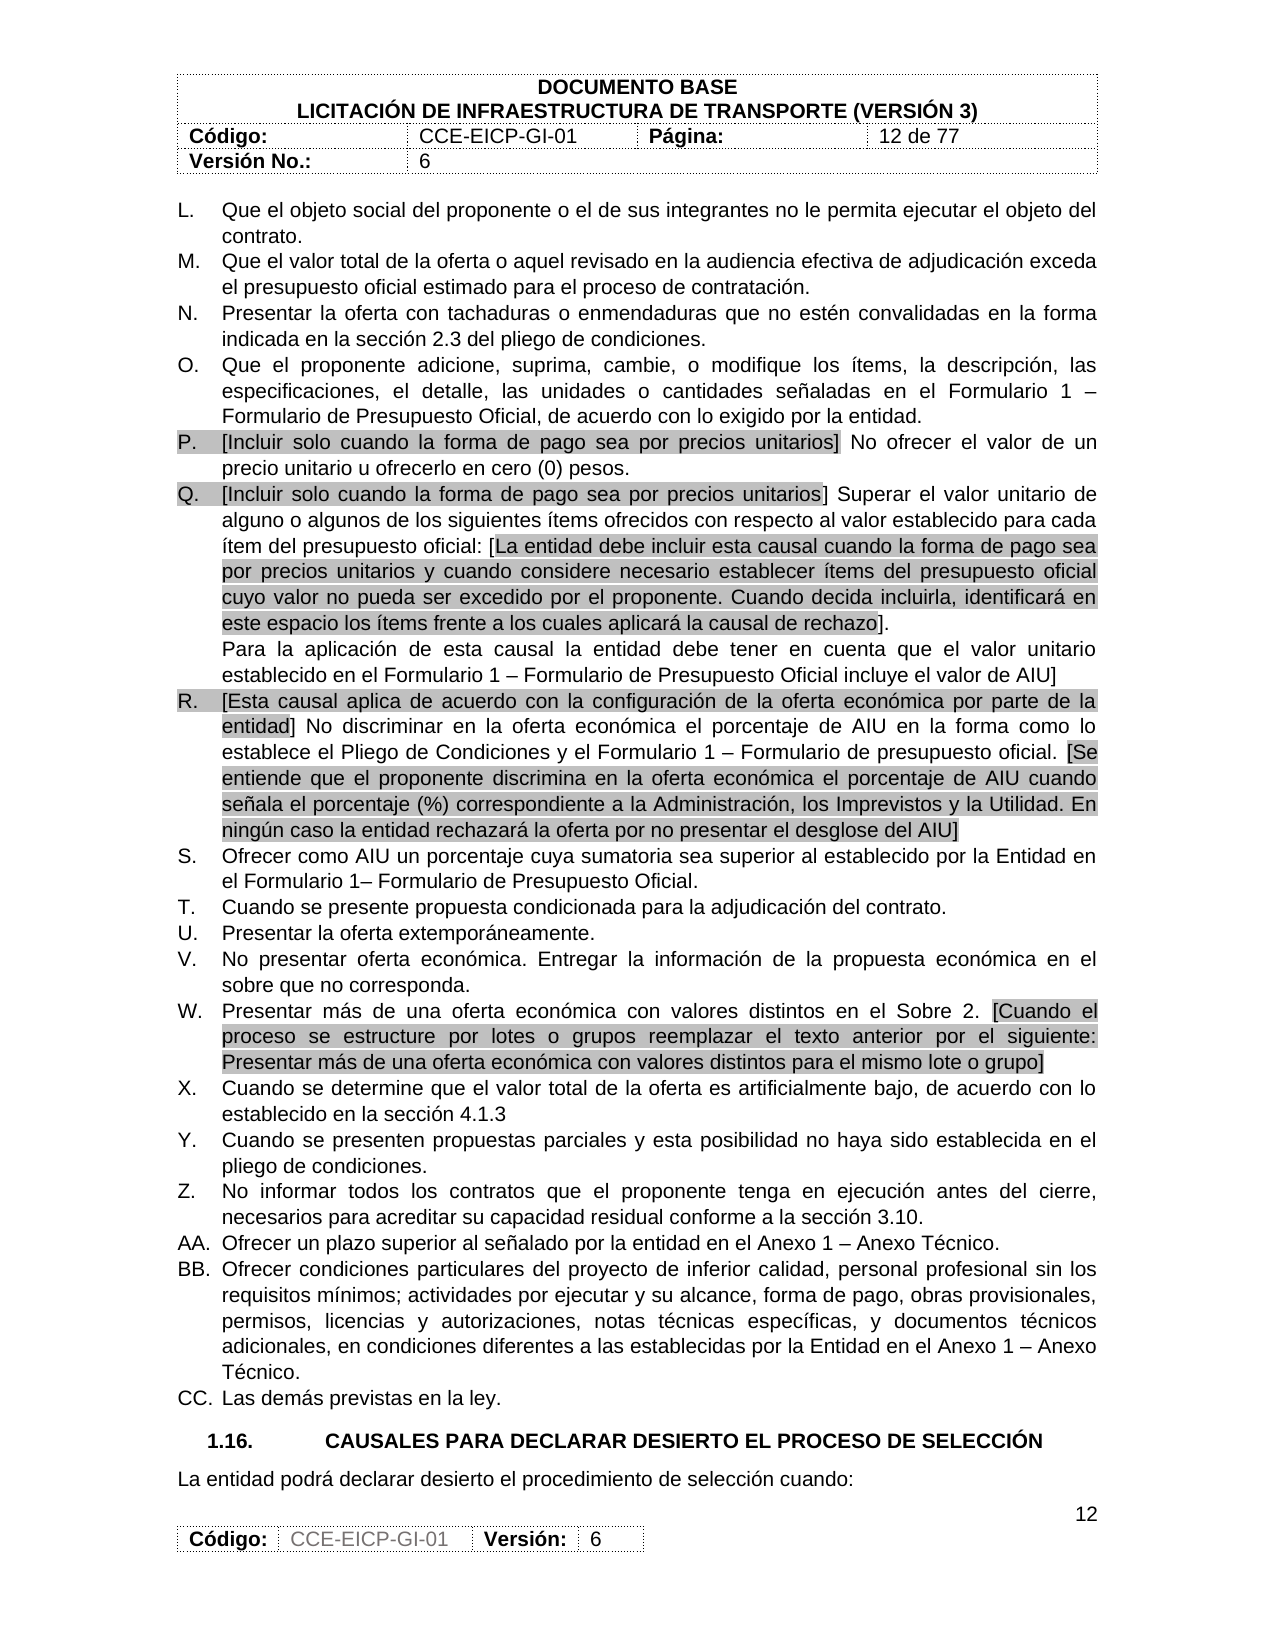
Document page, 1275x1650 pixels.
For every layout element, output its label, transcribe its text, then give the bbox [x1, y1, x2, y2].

list Cuando se determine que el valor total de la oferta es artificialmente bajo, de acuerdo con lo establecido en la sección 4.1.3 [177, 1076, 1098, 1126]
list Cuando se presenten propuestas parciales y esta posibilidad no haya sido establecida en el pliego de condiciones. [177, 1128, 1098, 1177]
list Presentar la oferta con tachaduras o enmendaduras que no estén convalidadas en la forma indicada en la sección 2.3 del pliego de condiciones. [177, 301, 1098, 351]
list No presentar oferta económica. Entregar la información de la propuesta económica en el sobre que no corresponda. [177, 947, 1098, 997]
list Ofrecer condiciones particulares del proyecto de inferior calidad, personal profesional sin los requisitos mínimos; actividades por ejecutar y su alcance, forma de pago, obras provisionales, permisos, licencias y autorizaciones, notas técnicas específicas, y documentos técnicos adicionales, en condiciones diferentes a las establecidas por la Entidad en el Anexo 1 – Anexo Técnico. [177, 1257, 1098, 1384]
list Para la aplicación de esta causal la entidad debe tener en cuenta que el valor unitario establecido en el Formulario 1 – Formulario de Presupuesto Oficial incluye el valor de AIU] [222, 637, 1098, 687]
list Las demás previstas en la ley. [177, 1386, 1098, 1410]
list [Esta causal aplica de acuerdo con la configuración de la oferta económica por parte de la entidad] No discriminar en la oferta económica el porcentaje de AIU en la forma como lo establece el Pliego de Condiciones y el Formulario 1 – Formulario de presupuesto oficial. [Se entiende que el proponente discrimina en la oferta económica el porcentaje de AIU cuando señala el porcentaje (%) correspondiente a la Administración, los Imprevistos y la Utilidad. En ningún caso la entidad rechazará la oferta por no presentar el desglose del AIU] [177, 712, 1098, 842]
list Presentar la oferta extemporáneamente. [177, 921, 1098, 945]
list Cuando se presente propuesta condicionada para la adjudicación del contrato. [177, 895, 1098, 919]
list [Incluir solo cuando la forma de pago sea por precios unitarios] Superar el valor unitario de alguno o algunos de los siguientes ítems ofrecidos con respecto al valor establecido para cada ítem del presupuesto oficial: [La entidad debe incluir esta causal cuando la forma de pago sea por precios unitarios y cuando considere necesario establecer ítems del presupuesto oficial cuyo valor no pueda ser excedido por el proponente. Cuando decida incluirla, identificará en este espacio los ítems frente a los cuales aplicará la causal de rechazo]. [177, 482, 1098, 635]
text La entidad podrá declarar desierto el procedimiento de selección cuando: [177, 1467, 1098, 1491]
list Que el valor total de la oferta o aquel revisado en la audiencia efectiva de adjudicación exceda el presupuesto oficial estimado para el proceso de contratación. [177, 249, 1098, 299]
list Ofrecer como AIU un porcentaje cuya sumatoria sea superior al establecido por la Entidad en el Formulario 1– Formulario de Presupuesto Oficial. [177, 843, 1098, 893]
list Presentar más de una oferta económica con valores distintos en el Sobre 2. [Cuando el proceso se estructure por lotes o grupos reemplazar el texto anterior por el siguiente: Presentar más de una oferta económica con valores distintos para el mismo lote o grupo] [177, 998, 1098, 1074]
list Que el proponente adicione, suprima, cambie, o modifique los ítems, la descripción, las especificaciones, el detalle, las unidades o cantidades señaladas en el Formulario 1 – Formulario de Presupuesto Oficial, de acuerdo con lo exigido por la entidad. [177, 353, 1098, 428]
list [Incluir solo cuando la forma de pago sea por precios unitarios] No ofrecer el valor de un precio unitario u ofrecerlo en cero (0) pesos. [177, 430, 1098, 480]
subtitle CAUSALES PARA DECLARAR DESIERTO EL PROCESO DE SELECCIÓN [207, 1428, 1098, 1452]
list Ofrecer un plazo superior al señalado por la entidad en el Anexo 1 – Anexo Técnico. [177, 1231, 1098, 1255]
list Que el objeto social del proponente o el de sus integrantes no le permita ejecutar el objeto del contrato. [177, 198, 1098, 247]
list No informar todos los contratos que el proponente tenga en ejecución antes del cierre, necesarios para acreditar su capacidad residual conforme a la sección 3.10. [177, 1179, 1098, 1229]
